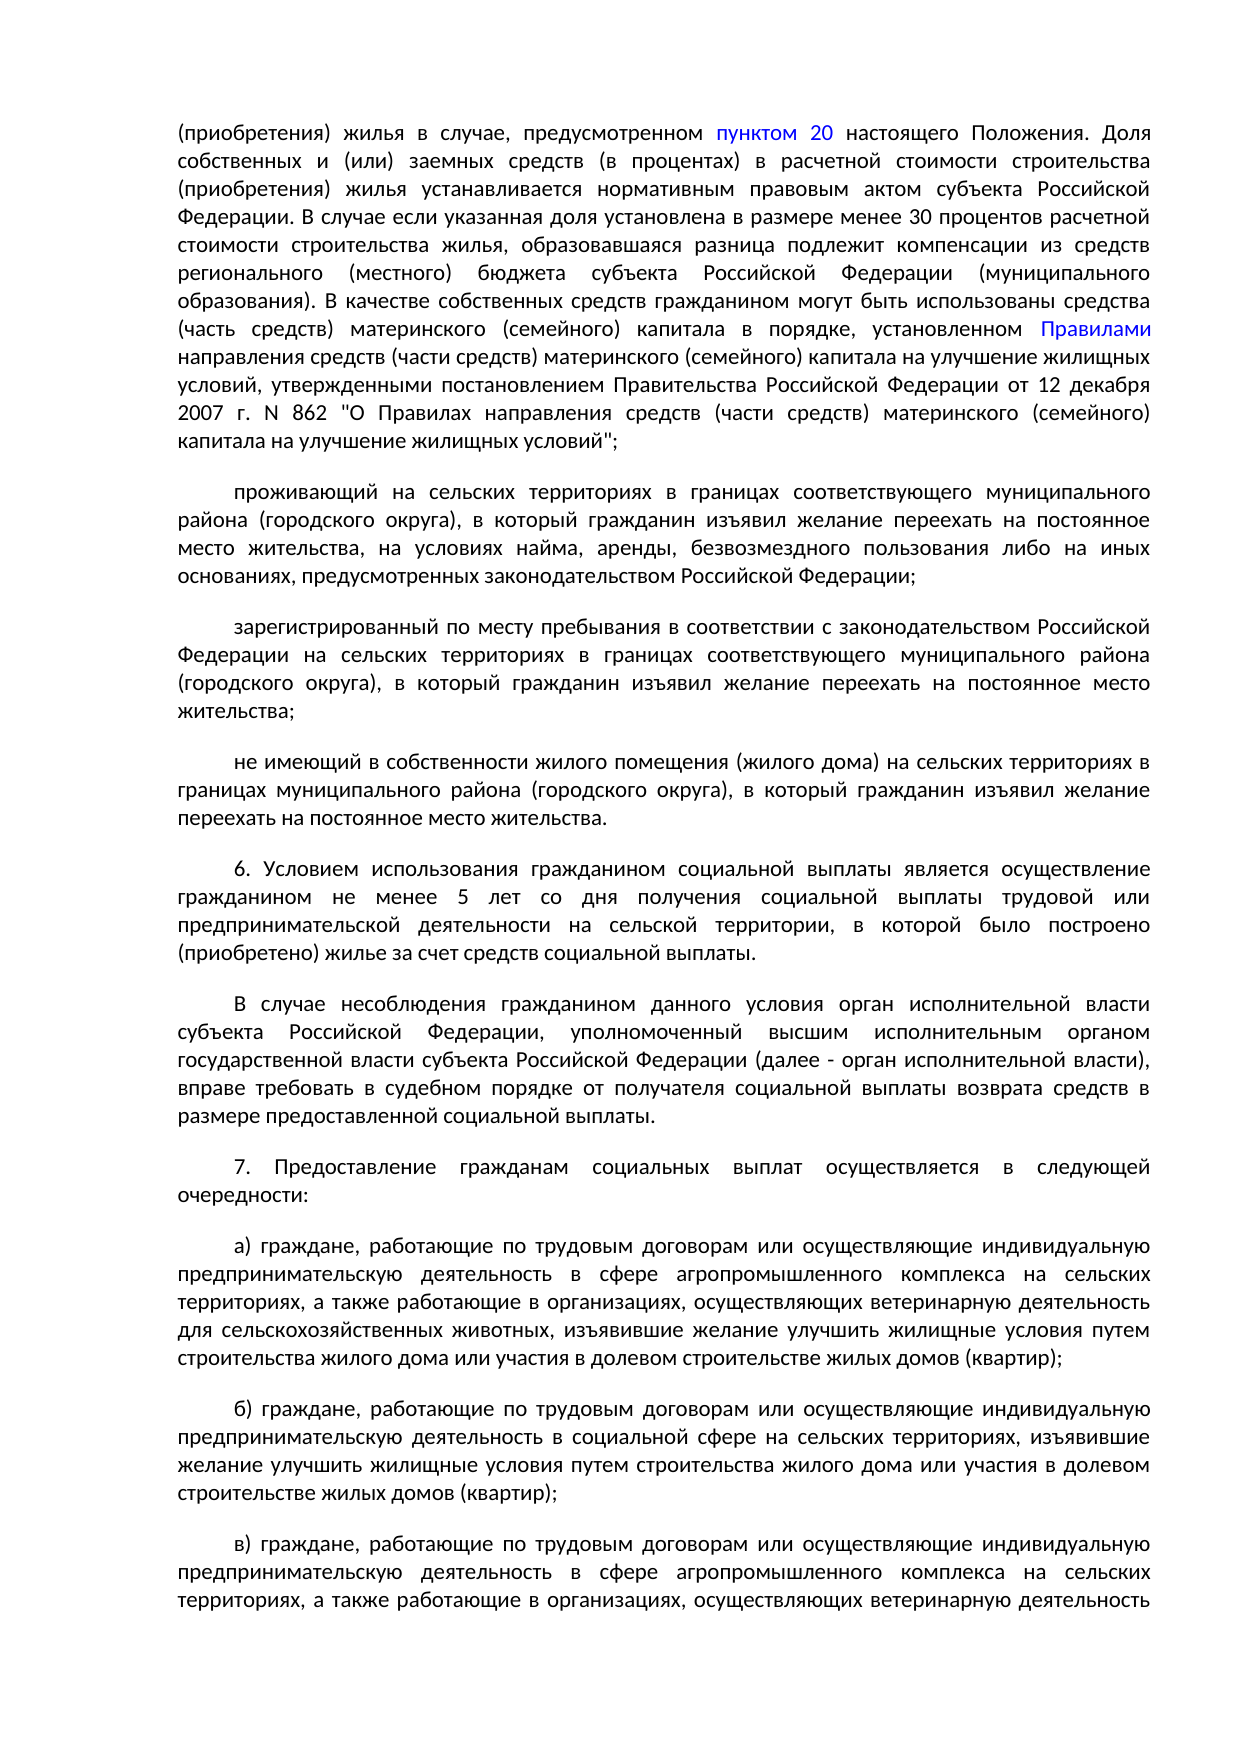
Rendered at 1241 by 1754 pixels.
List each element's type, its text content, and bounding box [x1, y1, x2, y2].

text 7. Предоставление гражданам социальных выплат осуществляется в следующей очередности: [177, 1152, 1152, 1208]
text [177, 1529, 1152, 1613]
text 6. Условием использования гражданином социальной выплаты является осуществление гражданином не менее 5 лет со дня получения социальной выплаты трудовой или предпринимательской деятельности на сельской территории, в которой было построено (приобретено) жилье за счет средств социальной выплаты. [177, 854, 1152, 966]
text не имеющий в собственности жилого помещения (жилого дома) на сельских территориях в границах муниципального района (городского округа), в который гражданин изъявил желание переехать на постоянное место жительства. [177, 747, 1152, 831]
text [177, 118, 1152, 454]
text а) граждане, работающие по трудовым договорам или осуществляющие индивидуальную предпринимательскую деятельность в сфере агропромышленного комплекса на сельских территориях, а также работающие в организациях, осуществляющих ветеринарную деятельность для сельскохозяйственных животных, изъявившие желание улучшить жилищные условия путем строительства жилого дома или участия в долевом строительстве жилых домов (квартир); [177, 1231, 1152, 1371]
text б) граждане, работающие по трудовым договорам или осуществляющие индивидуальную предпринимательскую деятельность в социальной сфере на сельских территориях, изъявившие желание улучшить жилищные условия путем строительства жилого дома или участия в долевом строительстве жилых домов (квартир); [177, 1394, 1152, 1506]
text проживающий на сельских территориях в границах соответствующего муниципального района (городского округа), в который гражданин изъявил желание переехать на постоянное место жительства, на условиях найма, аренды, безвозмездного пользования либо на иных основаниях, предусмотренных законодательством Российской Федерации; [177, 477, 1152, 589]
text зарегистрированный по месту пребывания в соответствии с законодательством Российской Федерации на сельских территориях в границах соответствующего муниципального района (городского округа), в который гражданин изъявил желание переехать на постоянное место жительства; [177, 612, 1152, 724]
text В случае несоблюдения гражданином данного условия орган исполнительной власти субъекта Российской Федерации, уполномоченный высшим исполнительным органом государственной власти субъекта Российской Федерации (далее - орган исполнительной власти), вправе требовать в судебном порядке от получателя социальной выплаты возврата средств в размере предоставленной социальной выплаты. [177, 989, 1152, 1129]
